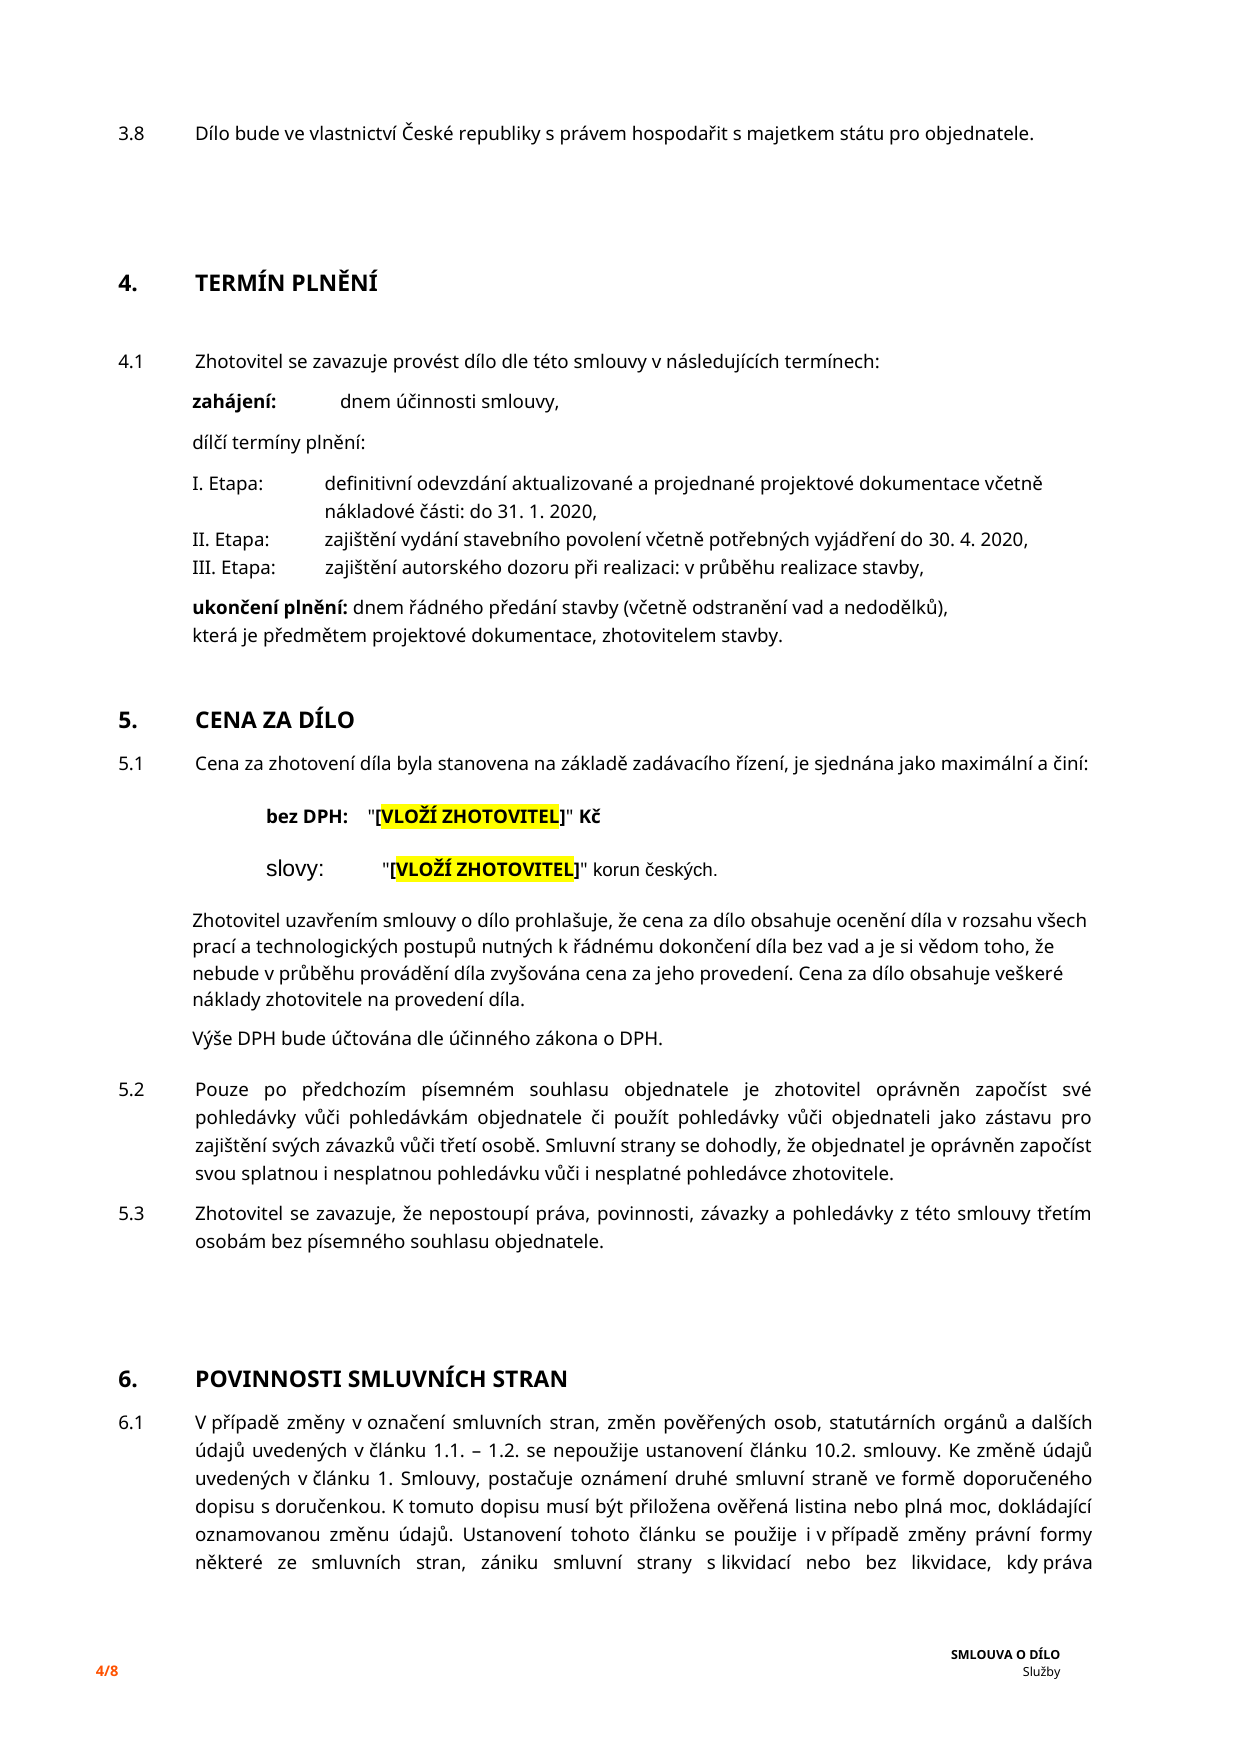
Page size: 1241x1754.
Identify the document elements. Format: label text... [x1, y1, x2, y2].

text I. Etapa: definitivní odevzdání aktualizované a projednané projektové dokumentace včetně nákladové části: do 31. 1. 2020, [192, 470, 1092, 523]
text Dílo bude ve vlastnictví České republiky s právem hospodařit s majetkem státu pro objednatele. [118, 121, 1092, 146]
text CENA ZA DÍLO [118, 703, 1092, 735]
text Pouze po předchozím písemném souhlasu objednatele je zhotovitel oprávněn započíst své pohledávky vůči pohledávkám objednatele či použít pohledávky vůči objednateli jako zástavu pro zajištění svých závazků vůči třetí osobě. Smluvní strany se dohodly, že objednatel je oprávněn započíst svou splatnou i nesplatnou pohledávku vůči i nesplatné pohledávce zhotovitele. [118, 1076, 1092, 1186]
text II. Etapa: zajištění vydání stavebního povolení včetně potřebných vyjádření do 30. 4. 2020, [192, 526, 1092, 551]
text TERMÍN PLNĚNÍ [118, 267, 1092, 298]
text Zhotovitel se zavazuje, že nepostoupí práva, povinnosti, závazky a pohledávky z této smlouvy třetím osobám bez písemného souhlasu objednatele. [118, 1201, 1092, 1254]
text POVINNOSTI SMLUVNÍCH STRAN [118, 1363, 1092, 1394]
text ukončení plnění: dnem řádného předání stavby (včetně odstranění vad a nedodělků), která je předmětem projektové dokumentace, zhotovitelem stavby. [118, 594, 1092, 648]
text bez DPH: "[VLOŽÍ ZHOTOVITEL]" Kč [118, 803, 1093, 829]
text Cena za zhotovení díla byla stanovena na základě zadávacího řízení, je sjednána jako maximální a činí: [118, 750, 1092, 776]
text Zhotovitel uzavřením smlouvy o dílo prohlašuje, že cena za dílo obsahuje ocenění díla v rozsahu všech prací a technologických postupů nutných k řádnému dokončení díla bez vad a je si vědom toho, že nebude v průběhu provádění díla zvyšována cena za jeho provedení. Cena za dílo obsahuje veškeré náklady zhotovitele na provedení díla. [192, 907, 1093, 1012]
text dílčí termíny plnění: [118, 429, 1092, 455]
list zahájení: dnem účinnosti smlouvy, [118, 389, 1092, 414]
text Výše DPH bude účtována dle účinného zákona o DPH. [192, 1025, 1092, 1050]
text III. Etapa: zajištění autorského dozoru při realizaci: v průběhu realizace stavby, [118, 554, 1092, 579]
text Zhotovitel se zavazuje provést dílo dle této smlouvy v následujících termínech: [118, 348, 1092, 374]
text slovy: "[VLOŽÍ ZHOTOVITEL]" korun českých. [118, 855, 1093, 882]
